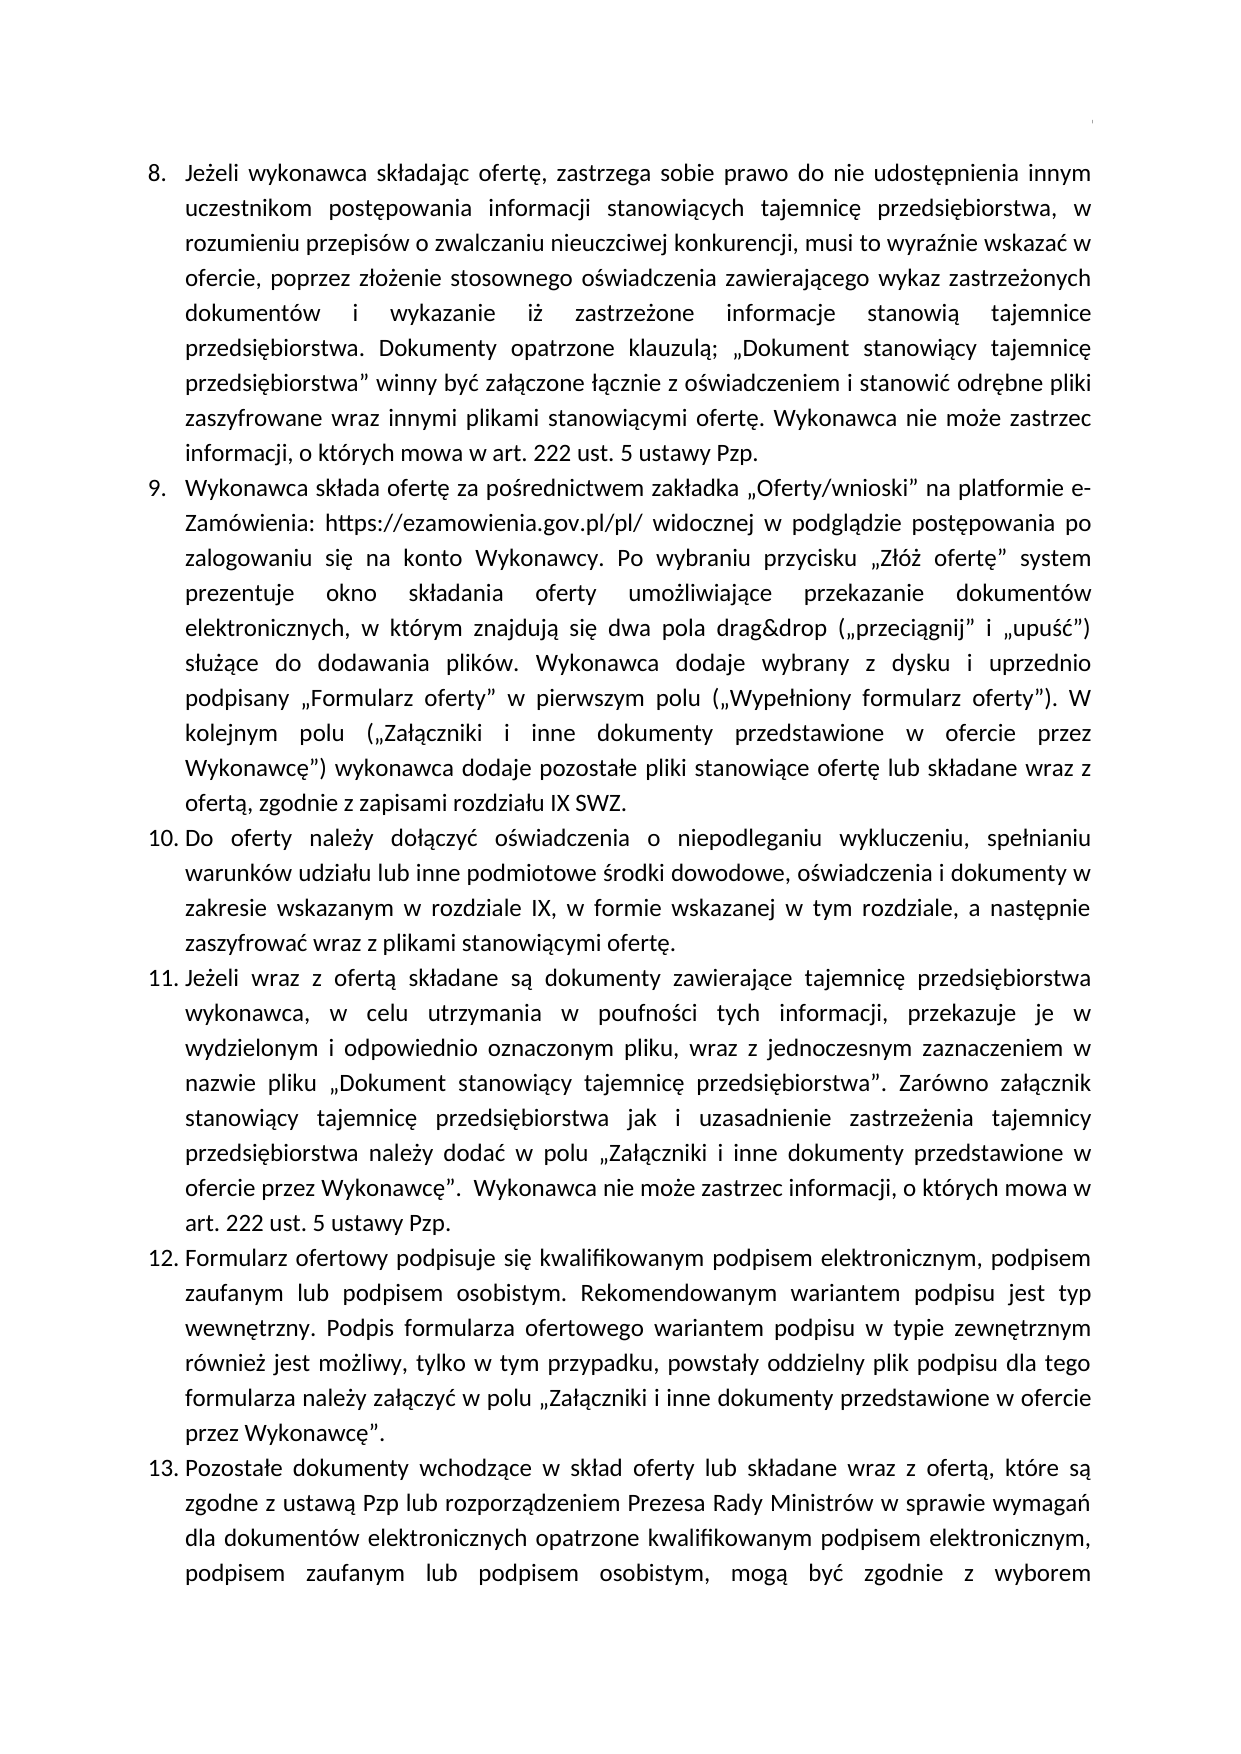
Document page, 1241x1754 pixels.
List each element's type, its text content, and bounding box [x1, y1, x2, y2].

list Jeżeli wraz z ofertą składane są dokumenty zawierające tajemnicę przedsiębiorstwa wykonawca, w celu utrzymania w poufności tych informacji, przekazuje je w wydzielonym i odpowiednio oznaczonym pliku, wraz z jednoczesnym zaznaczeniem w nazwie pliku „Dokument stanowiący tajemnicę przedsiębiorstwa”. Zarówno załącznik stanowiący tajemnicę przedsiębiorstwa jak i uzasadnienie zastrzeżenia tajemnicy przedsiębiorstwa należy dodać w polu „Załączniki i inne dokumenty przedstawione w ofercie przez Wykonawcę”. Wykonawca nie może zastrzec informacji, o których mowa w art. 222 ust. 5 ustawy Pzp. [148, 962, 1093, 1237]
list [148, 1452, 1093, 1587]
list Jeżeli wykonawca składając ofertę, zastrzega sobie prawo do nie udostępnienia innym uczestnikom postępowania informacji stanowiących tajemnicę przedsiębiorstwa, w rozumieniu przepisów o zwalczaniu nieuczciwej konkurencji, musi to wyraźnie wskazać w ofercie, poprzez złożenie stosownego oświadczenia zawierającego wykaz zastrzeżonych dokumentów i wykazanie iż zastrzeżone informacje stanowią tajemnice przedsiębiorstwa. Dokumenty opatrzone klauzulą; „Dokument stanowiący tajemnicę przedsiębiorstwa” winny być załączone łącznie z oświadczeniem i stanowić odrębne pliki zaszyfrowane wraz innymi plikami stanowiącymi ofertę. Wykonawca nie może zastrzec informacji, o których mowa w art. 222 ust. 5 ustawy Pzp. [148, 157, 1093, 467]
list Formularz ofertowy podpisuje się kwalifikowanym podpisem elektronicznym, podpisem zaufanym lub podpisem osobistym. Rekomendowanym wariantem podpisu jest typ wewnętrzny. Podpis formularza ofertowego wariantem podpisu w typie zewnętrznym również jest możliwy, tylko w tym przypadku, powstały oddzielny plik podpisu dla tego formularza należy załączyć w polu „Załączniki i inne dokumenty przedstawione w ofercie przez Wykonawcę”. [148, 1242, 1093, 1447]
list Do oferty należy dołączyć oświadczenia o niepodleganiu wykluczeniu, spełnianiu warunków udziału lub inne podmiotowe środki dowodowe, oświadczenia i dokumenty w zakresie wskazanym w rozdziale IX, w formie wskazanej w tym rozdziale, a następnie zaszyfrować wraz z plikami stanowiącymi ofertę. [148, 822, 1093, 957]
list Wykonawca składa ofertę za pośrednictwem zakładka „Oferty/wnioski” na platformie e-Zamówienia: https://ezamowienia.gov.pl/pl/ widocznej w podglądzie postępowania po zalogowaniu się na konto Wykonawcy. Po wybraniu przycisku „Złóż ofertę” system prezentuje okno składania oferty umożliwiające przekazanie dokumentów elektronicznych, w którym znajdują się dwa pola drag&drop („przeciągnij” i „upuść”) służące do dodawania plików. Wykonawca dodaje wybrany z dysku i uprzednio podpisany „Formularz oferty” w pierwszym polu („Wypełniony formularz oferty”). W kolejnym polu („Załączniki i inne dokumenty przedstawione w ofercie przez Wykonawcę”) wykonawca dodaje pozostałe pliki stanowiące ofertę lub składane wraz z ofertą, zgodnie z zapisami rozdziału IX SWZ. [148, 472, 1093, 817]
